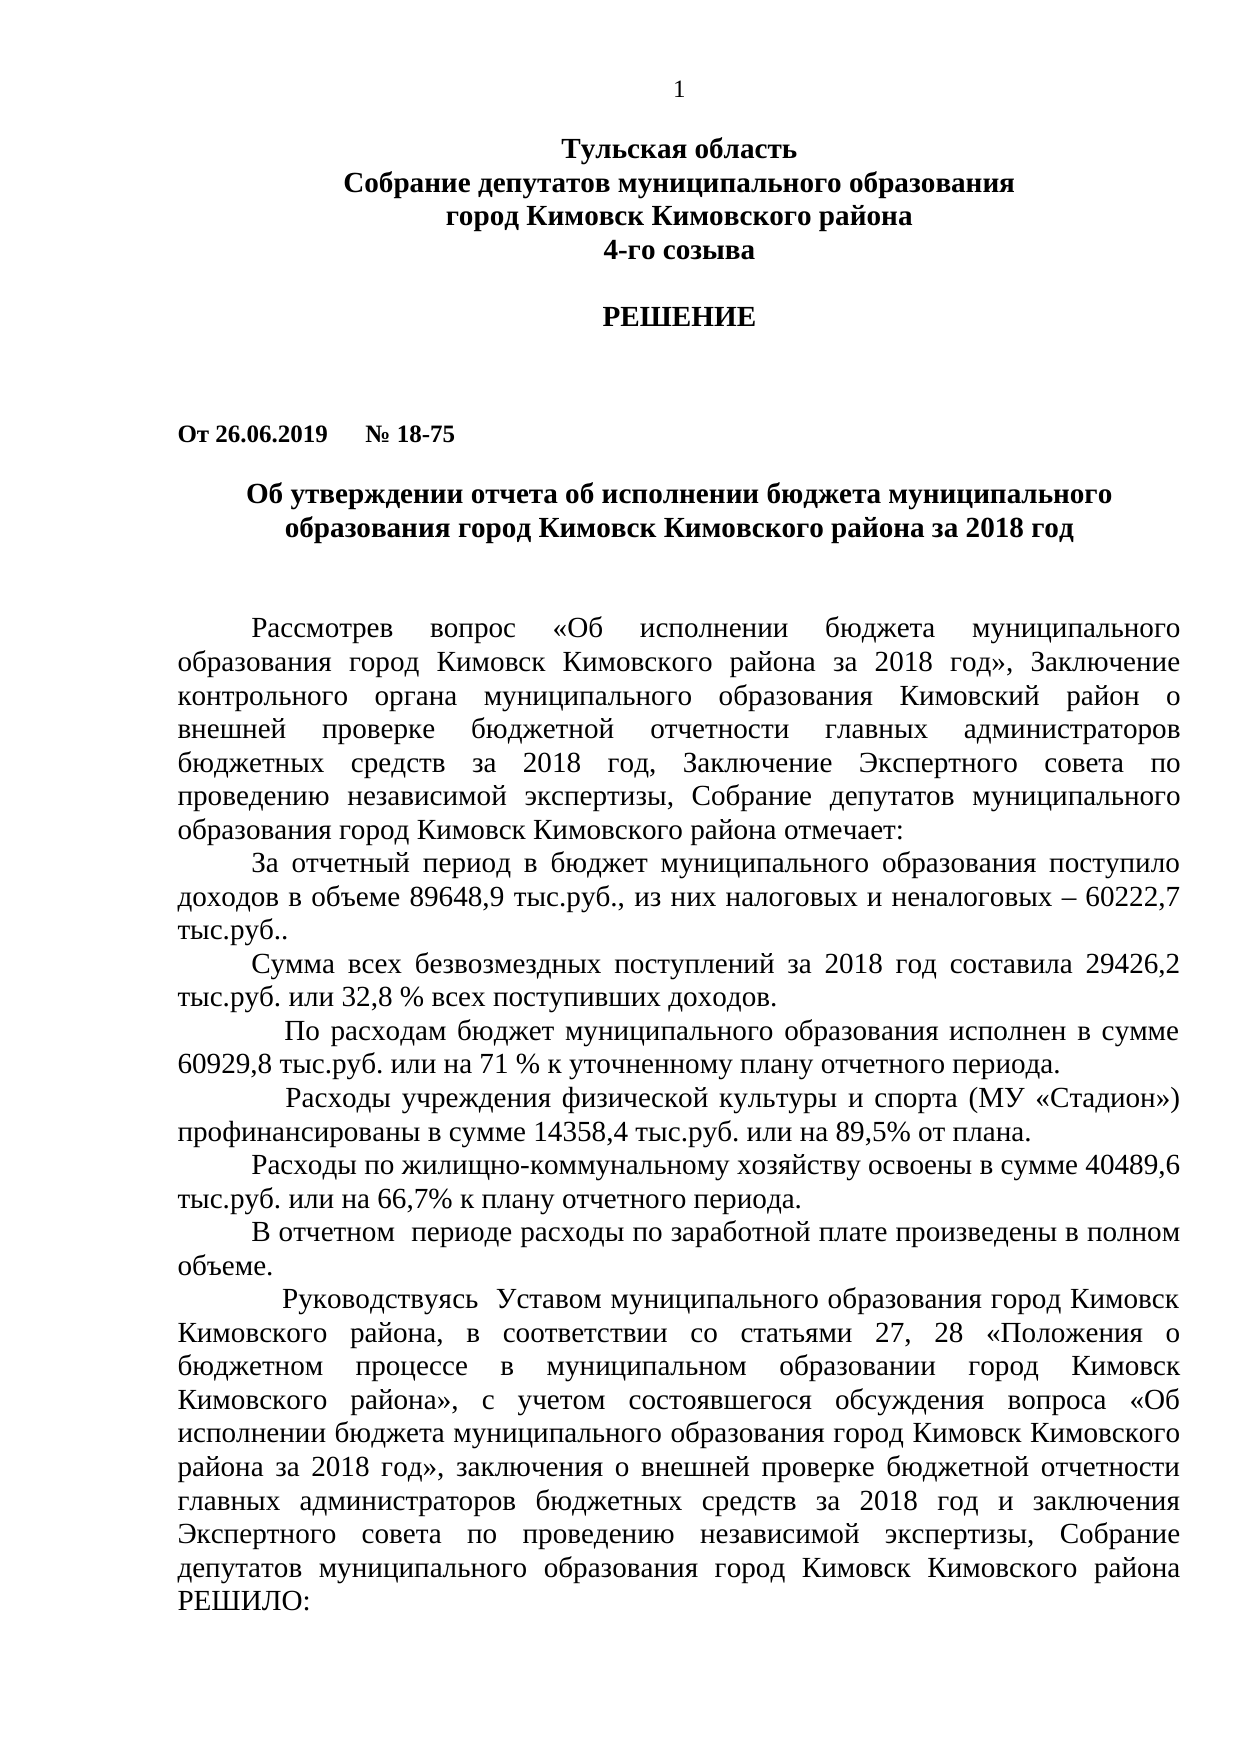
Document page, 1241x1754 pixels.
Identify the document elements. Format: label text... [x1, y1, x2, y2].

text По расходам бюджет муниципального образования исполнен в сумме 60929,8 тыс.руб. или на 71 % к уточненному плану отчетного периода. [177, 1013, 1181, 1080]
text Расходы учреждения физической культуры и спорта (МУ «Стадион») профинансированы в сумме 14358,4 тыс.руб. или на 89,5% от плана. [177, 1080, 1181, 1147]
table_cell РЕШЕНИЕ [201, 299, 1157, 333]
text Руководствуясь Уставом муниципального образования город Кимовск Кимовского района, в соответствии со статьями 27, 28 «Положения о бюджетном процессе в муниципальном образовании город Кимовск Кимовского района», с учетом состоявшегося обсуждения вопроса «Об исполнении бюджета муниципального образования город Кимовск Кимовского района за 2018 год», заключения о внешней проверке бюджетной отчетности главных администраторов бюджетных средств за 2018 год и заключения Экспертного совета по проведению независимой экспертизы, Собрание депутатов муниципального образования город Кимовск Кимовского района РЕШИЛО: [177, 1281, 1181, 1617]
text За отчетный период в бюджет муниципального образования поступило доходов в объеме 89648,9 тыс.руб., из них налоговых и неналоговых – 60222,7 тыс.руб.. [177, 845, 1181, 946]
text Сумма всех безвозмездных поступлений за 2018 год составила 29426,2 тыс.руб. или 32,8 % всех поступивших доходов. [177, 946, 1181, 1013]
text В отчетном периоде расходы по заработной плате произведены в полном объеме. [177, 1214, 1181, 1281]
table_header [201, 131, 1157, 299]
text образования город Кимовск Кимовского района за 2018 год [177, 510, 1181, 543]
text Расходы по жилищно-коммунальному хозяйству освоены в сумме 40489,6 тыс.руб. или на 66,7% к плану отчетного периода. [177, 1147, 1181, 1214]
text От 26.06.2019 № 18-75 [177, 419, 1181, 448]
text Рассмотрев вопрос «Об исполнении бюджета муниципального образования город Кимовск Кимовского района за 2018 год», Заключение контрольного органа муниципального образования Кимовский район о внешней проверке бюджетной отчетности главных администраторов бюджетных средств за 2018 год, Заключение Экспертного совета по проведению независимой экспертизы, Собрание депутатов муниципального образования город Кимовск Кимовского района отмечает: [177, 611, 1181, 845]
text Об утверждении отчета об исполнении бюджета муниципального [177, 476, 1181, 510]
